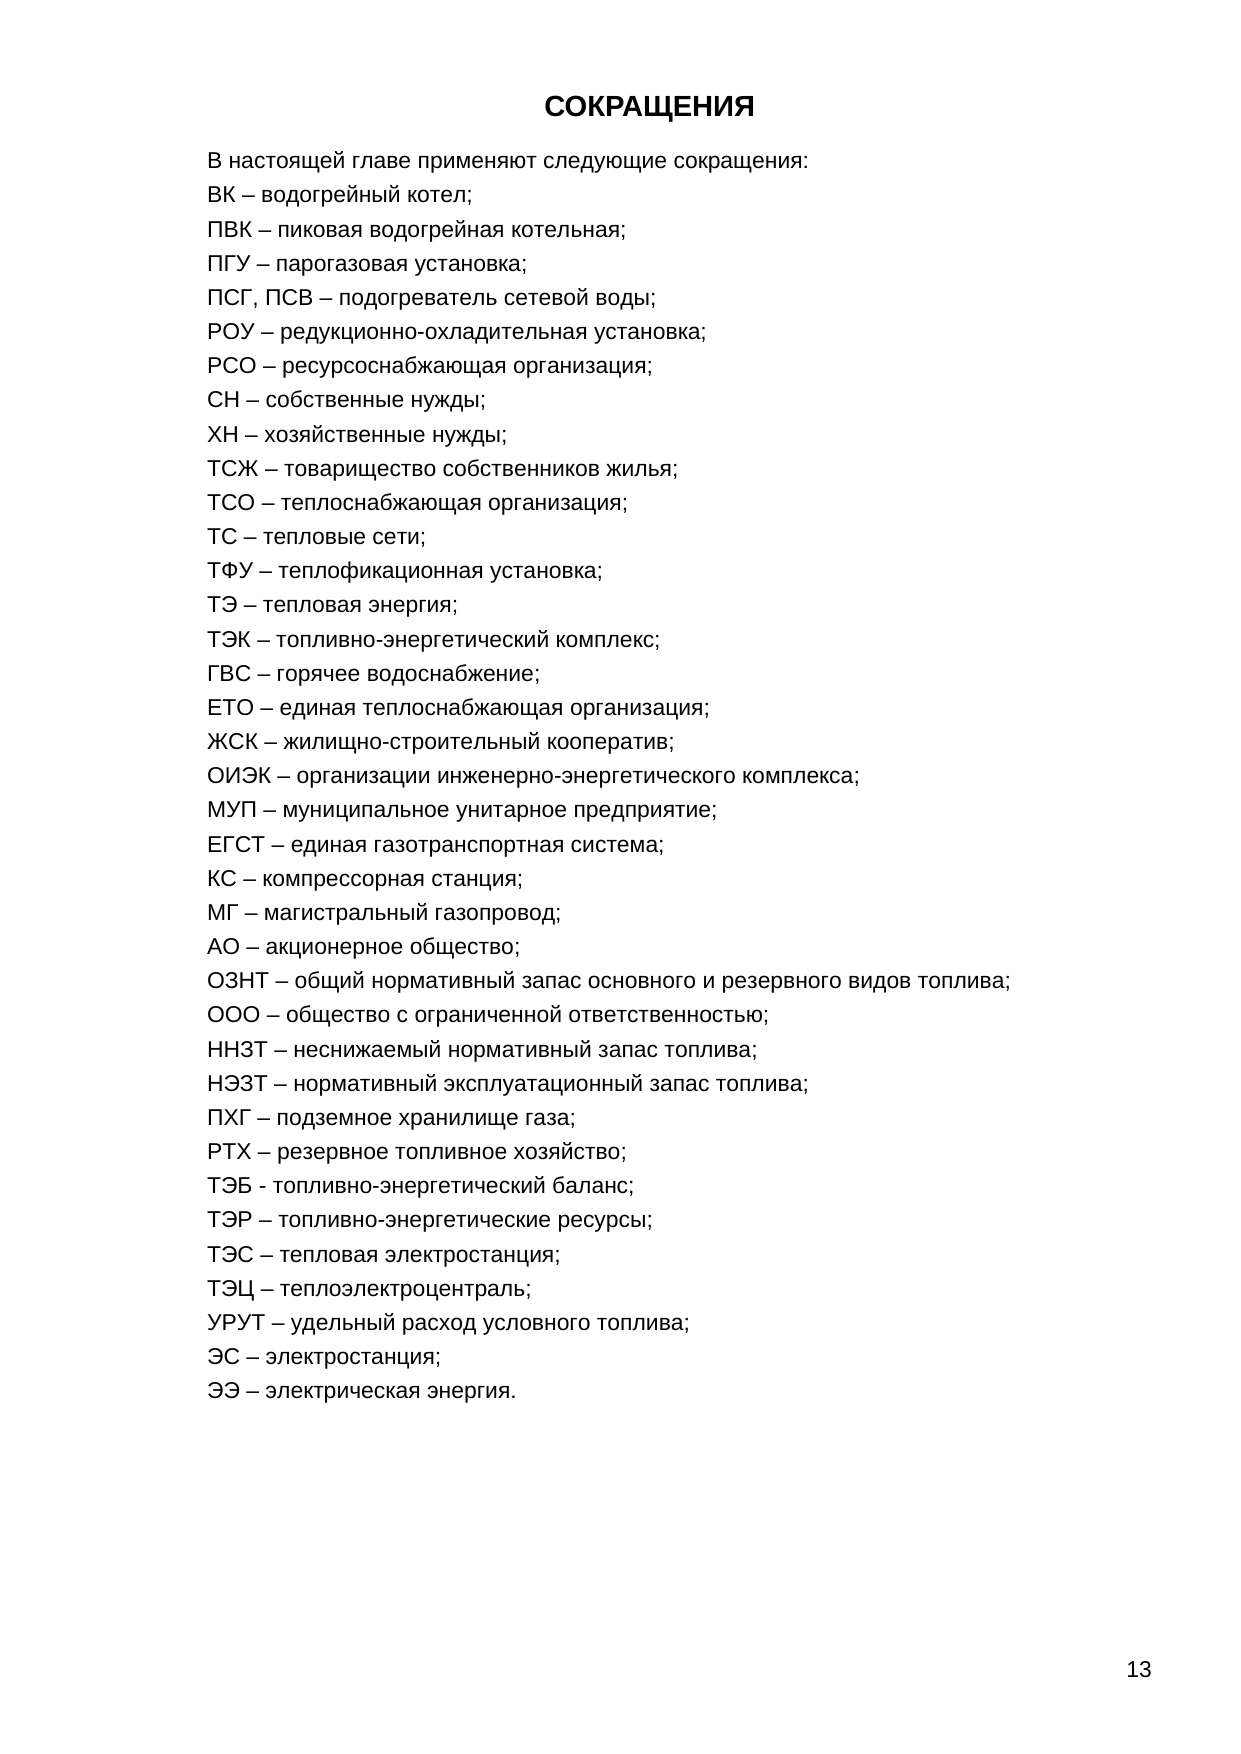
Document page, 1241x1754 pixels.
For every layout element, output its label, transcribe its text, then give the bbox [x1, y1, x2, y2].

text ТСО – теплоснабжающая организация; [148, 489, 1152, 515]
text РОУ – редукционно-охладительная установка; [148, 318, 1152, 344]
text НЭЗТ – нормативный эксплуатационный запас топлива; [148, 1070, 1152, 1096]
text ХН – хозяйственные нужды; [148, 421, 1152, 447]
text ЕТО – единая теплоснабжающая организация; [148, 694, 1152, 720]
text В настоящей главе применяют следующие сокращения: [148, 147, 1152, 173]
text ТЭБ - топливно-энергетический баланс; [148, 1172, 1152, 1198]
subtitle СОКРАЩЕНИЯ [148, 89, 1152, 122]
text ТЭ – тепловая энергия; [148, 591, 1152, 618]
text РТХ – резервное топливное хозяйство; [148, 1138, 1152, 1164]
text УРУТ – удельный расход условного топлива; [148, 1309, 1152, 1335]
text ТЭЦ – теплоэлектроцентраль; [148, 1275, 1152, 1301]
text ОИЭК – организации инженерно-энергетического комплекса; [148, 762, 1152, 788]
text ЖСК – жилищно-строительный кооператив; [148, 728, 1152, 754]
text ТЭС – тепловая электростанция; [148, 1241, 1152, 1267]
text АО – акционерное общество; [148, 933, 1152, 959]
text ТЭК – топливно-энергетический комплекс; [148, 626, 1152, 652]
text ННЗТ – неснижаемый нормативный запас топлива; [148, 1036, 1152, 1062]
text ТФУ – теплофикационная установка; [148, 557, 1152, 583]
text ПГУ – парогазовая установка; [148, 250, 1152, 276]
text СН – собственные нужды; [148, 386, 1152, 413]
text ЭЭ – электрическая энергия. [148, 1377, 1152, 1403]
text ТЭР – топливно-энергетические ресурсы; [148, 1206, 1152, 1233]
text ГВС – горячее водоснабжение; [148, 660, 1152, 686]
text МГ – магистральный газопровод; [148, 899, 1152, 925]
text ЭС – электростанция; [148, 1343, 1152, 1369]
text ООО – общество с ограниченной ответственностью; [148, 1001, 1152, 1028]
text ПВК – пиковая водогрейная котельная; [148, 216, 1152, 242]
text РСО – ресурсоснабжающая организация; [148, 352, 1152, 378]
text КС – компрессорная станция; [148, 865, 1152, 891]
text МУП – муниципальное унитарное предприятие; [148, 796, 1152, 823]
text ПСГ, ПСВ – подогреватель сетевой воды; [148, 284, 1152, 310]
text ТСЖ – товарищество собственников жилья; [148, 455, 1152, 481]
text ПХГ – подземное хранилище газа; [148, 1104, 1152, 1130]
text ЕГСТ – единая газотранспортная система; [148, 831, 1152, 857]
text ВК – водогрейный котел; [148, 181, 1152, 208]
text ТС – тепловые сети; [148, 523, 1152, 549]
text ОЗНТ – общий нормативный запас основного и резервного видов топлива; [148, 967, 1152, 993]
